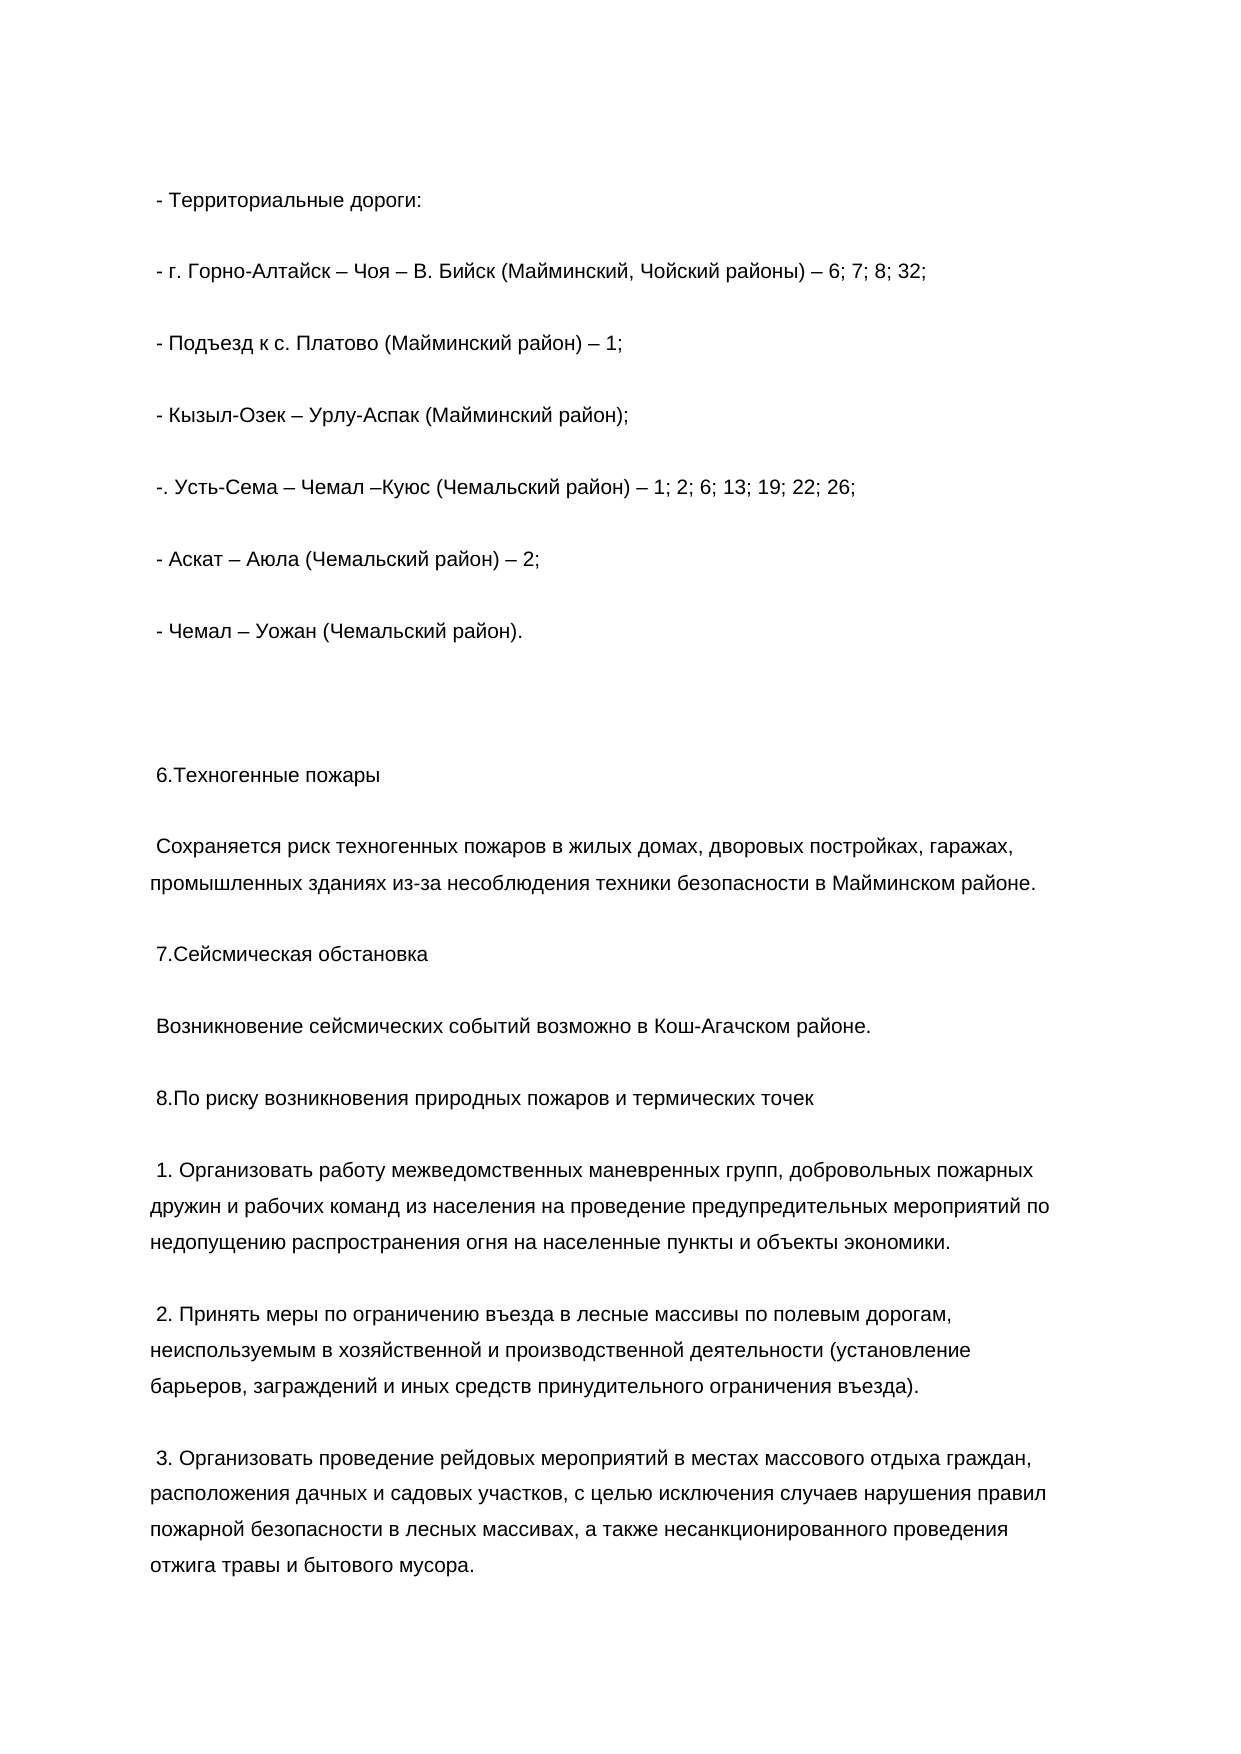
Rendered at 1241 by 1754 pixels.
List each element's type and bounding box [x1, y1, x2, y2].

table_cell [140, 150, 1078, 1577]
